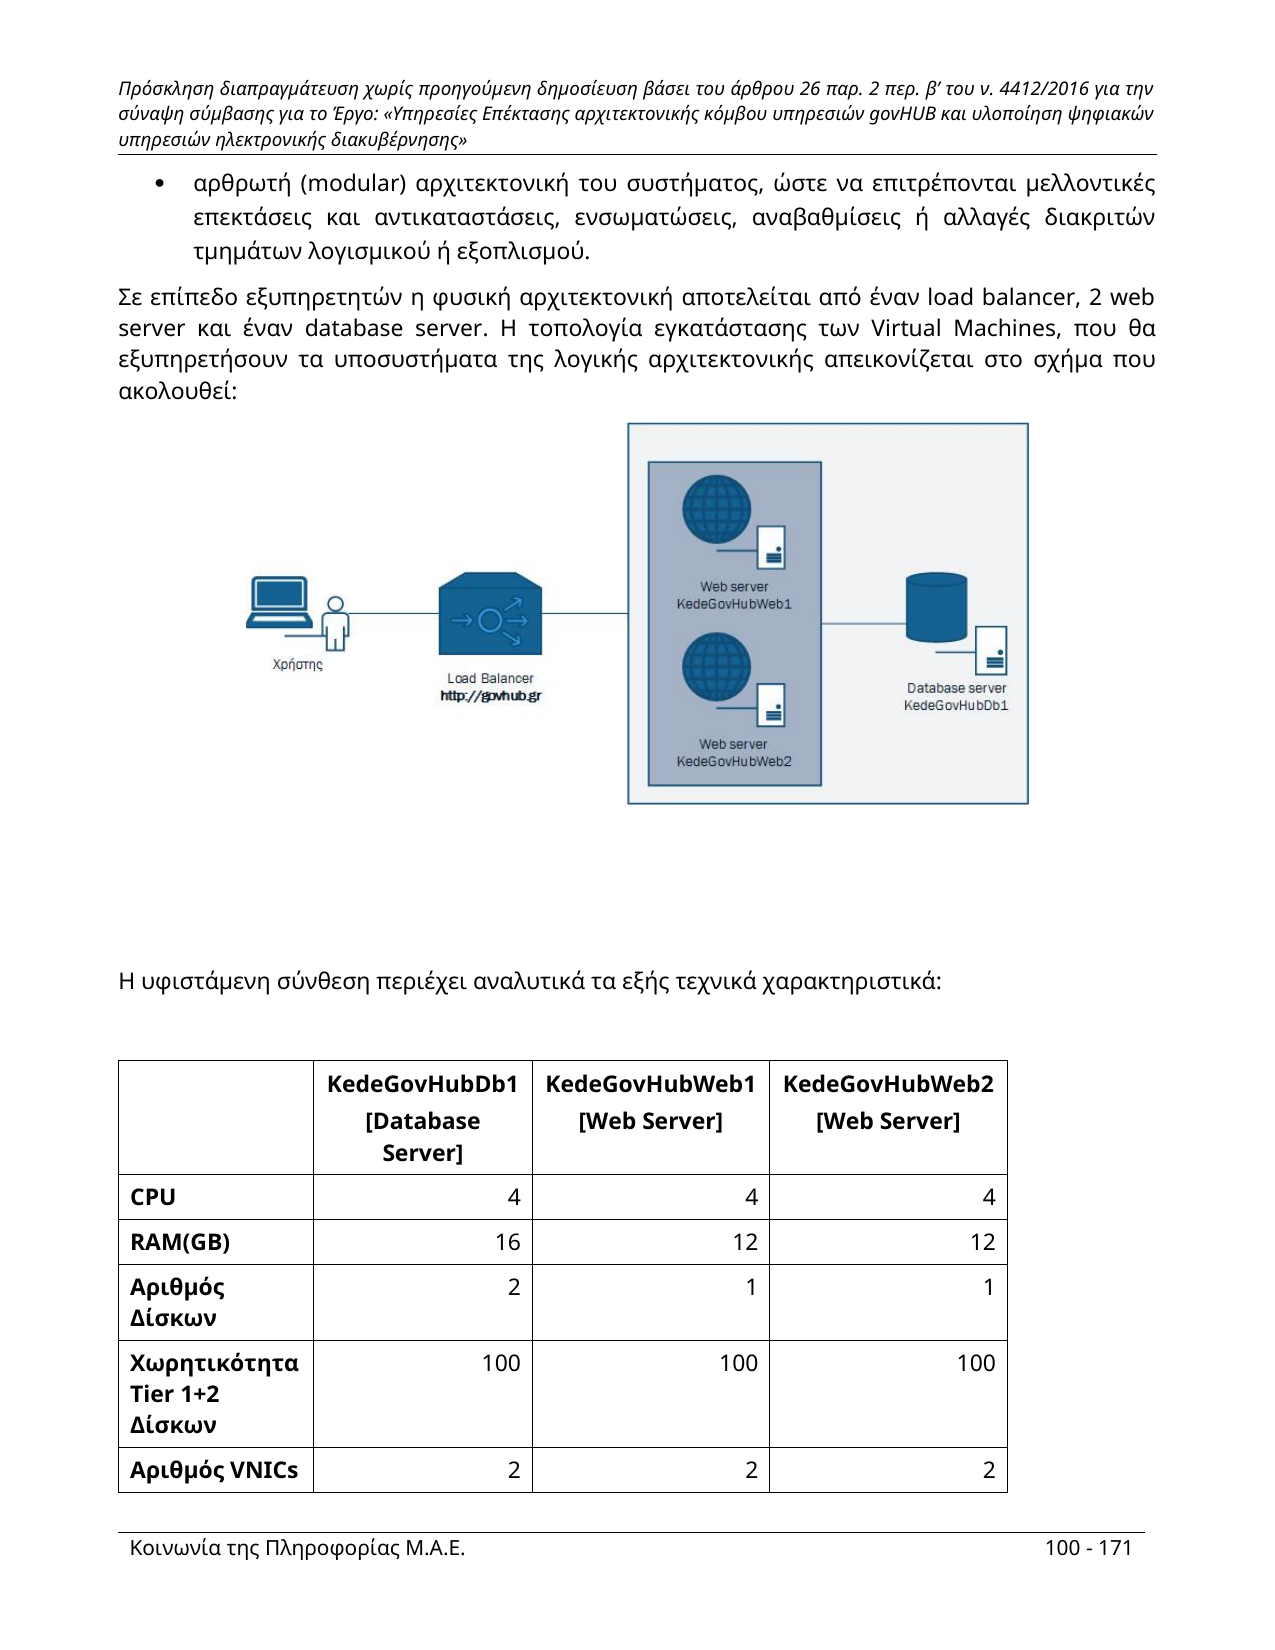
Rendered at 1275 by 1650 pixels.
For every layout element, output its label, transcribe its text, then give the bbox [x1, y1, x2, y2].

table_cell 100 [533, 1341, 769, 1447]
text Σε επίπεδο εξυπηρετητών η φυσική αρχιτεκτονική αποτελείται από έναν load balancer, 2 web server και έναν database server. Η τοπολογία εγκατάστασης των Virtual Machines, που θα εξυπηρετήσουν τα υποσυστήματα της λογικής αρχιτεκτονικής απεικονίζεται στο σχήμα που ακολουθεί: [118, 281, 1157, 406]
table_cell 16 [314, 1220, 532, 1263]
table_cell 100 [770, 1341, 1007, 1447]
table_header KedeGovHubWeb2 [Web Server] [770, 1061, 1007, 1174]
table_cell 4 [770, 1175, 1007, 1219]
table_cell CPU [119, 1175, 313, 1219]
table_cell 12 [770, 1220, 1007, 1263]
table_cell 1 [770, 1265, 1007, 1339]
table_cell 100 [314, 1341, 532, 1447]
table_header KedeGovHubDb1 [Database Server] [314, 1061, 532, 1174]
table_cell 12 [533, 1220, 769, 1263]
table_cell 2 [314, 1448, 532, 1492]
table_header KedeGovHubWeb1 [Web Server] [533, 1061, 769, 1174]
table_header [119, 1061, 313, 1174]
table_cell Χωρητικότητα Tier 1+2 Δίσκων [119, 1341, 313, 1447]
table_cell 1 [533, 1265, 769, 1339]
table_cell RAM(GB) [119, 1220, 313, 1263]
list αρθρωτή (modular) αρχιτεκτονική του συστήματος, ώστε να επιτρέπονται μελλοντικές επεκτάσεις και αντικαταστάσεις, ενσωματώσεις, αναβαθμίσεις ή αλλαγές διακριτών τμημάτων λογισμικού ή εξοπλισμού. [156, 167, 1157, 266]
picture [245, 422, 1030, 805]
table_cell 2 [314, 1265, 532, 1339]
table_cell 4 [314, 1175, 532, 1219]
table_cell 2 [533, 1448, 769, 1492]
text Η υφιστάμενη σύνθεση περιέχει αναλυτικά τα εξής τεχνικά χαρακτηριστικά: [118, 964, 1157, 996]
table_cell 4 [533, 1175, 769, 1219]
table_cell 2 [770, 1448, 1007, 1492]
table_cell Αριθμός VNICs [119, 1448, 313, 1492]
table_cell Αριθμός Δίσκων [119, 1265, 313, 1339]
